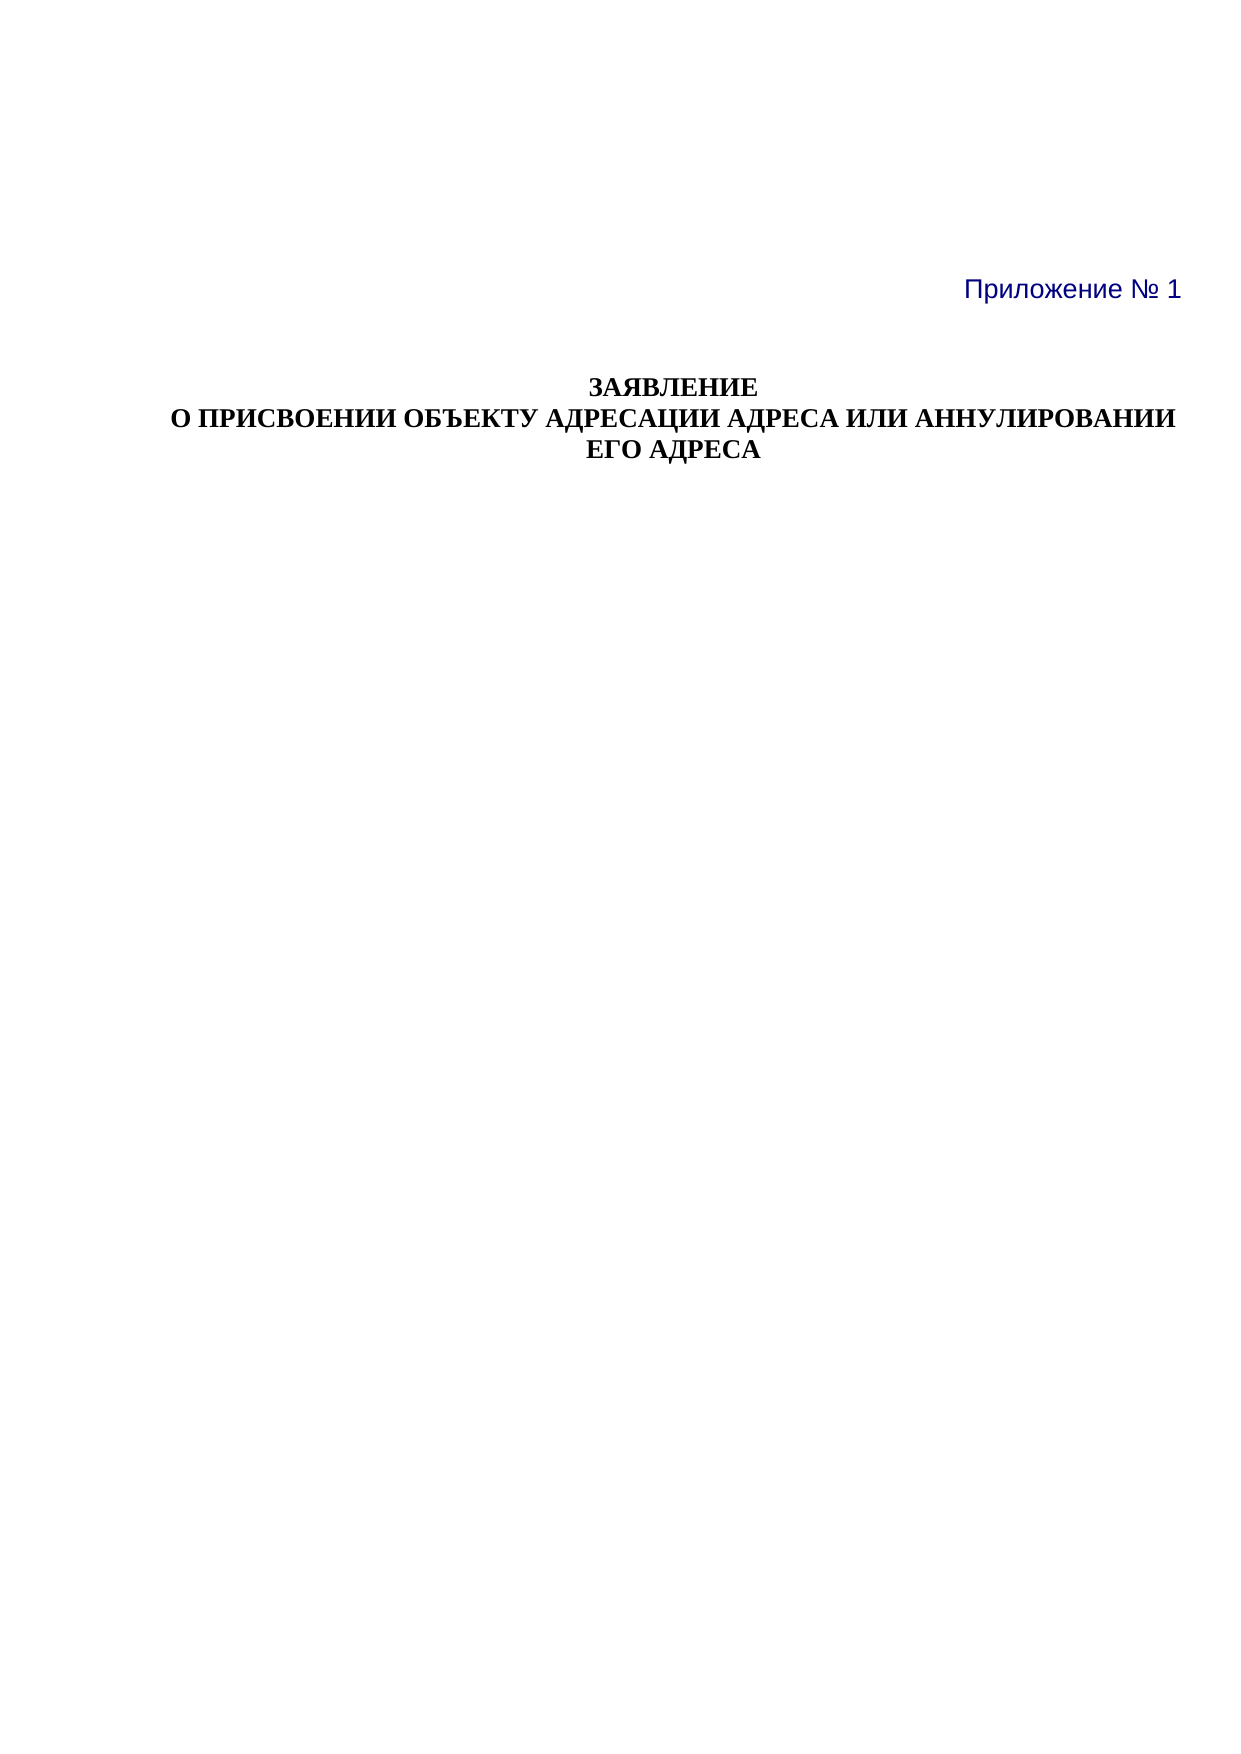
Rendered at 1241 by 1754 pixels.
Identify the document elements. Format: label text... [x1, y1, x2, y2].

text ЗАЯВЛЕНИЕ [165, 371, 1181, 402]
text О ПРИСВОЕНИИ ОБЪЕКТУ АДРЕСАЦИИ АДРЕСА ИЛИ АННУЛИРОВАНИИ [165, 402, 1181, 433]
subtitle Приложение № 1 [165, 273, 1182, 304]
text ЕГО АДРЕСА [165, 433, 1181, 464]
